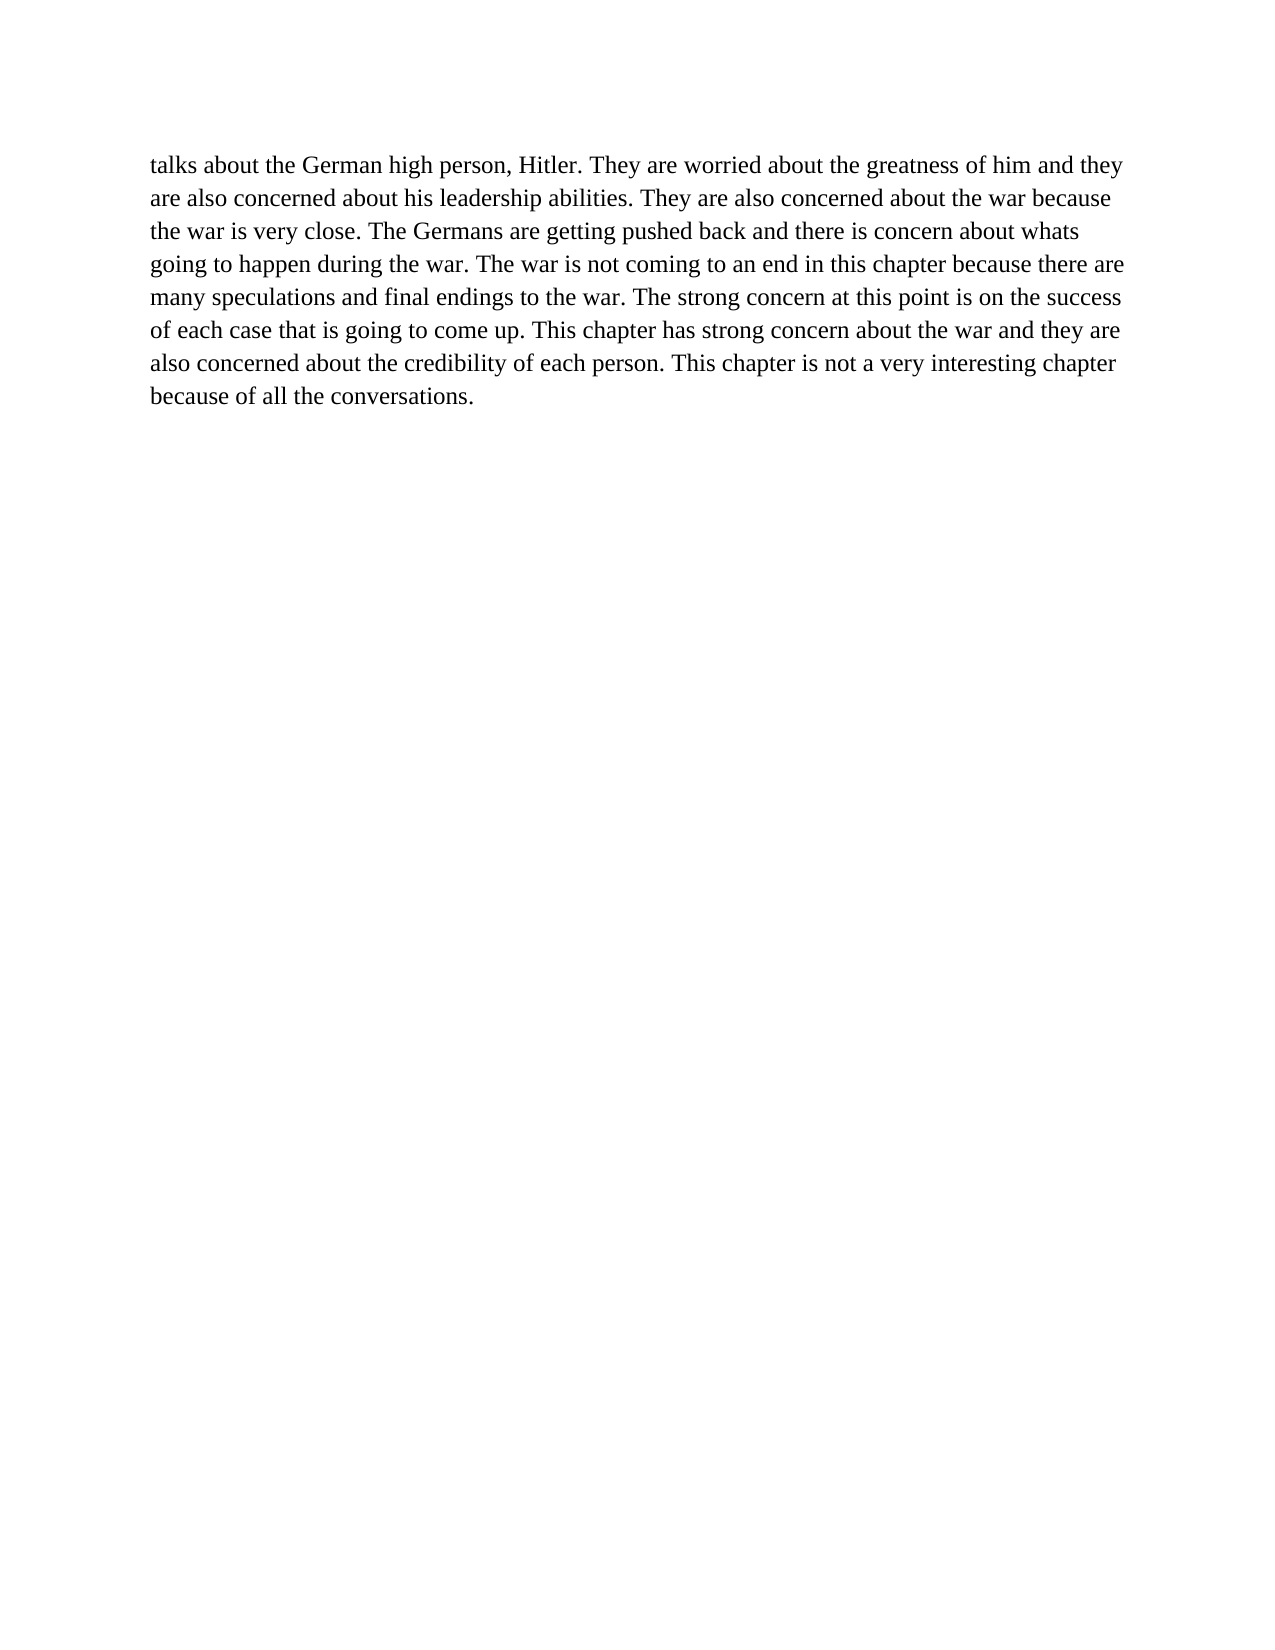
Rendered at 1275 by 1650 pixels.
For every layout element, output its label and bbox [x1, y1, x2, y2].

text [150, 150, 1125, 410]
